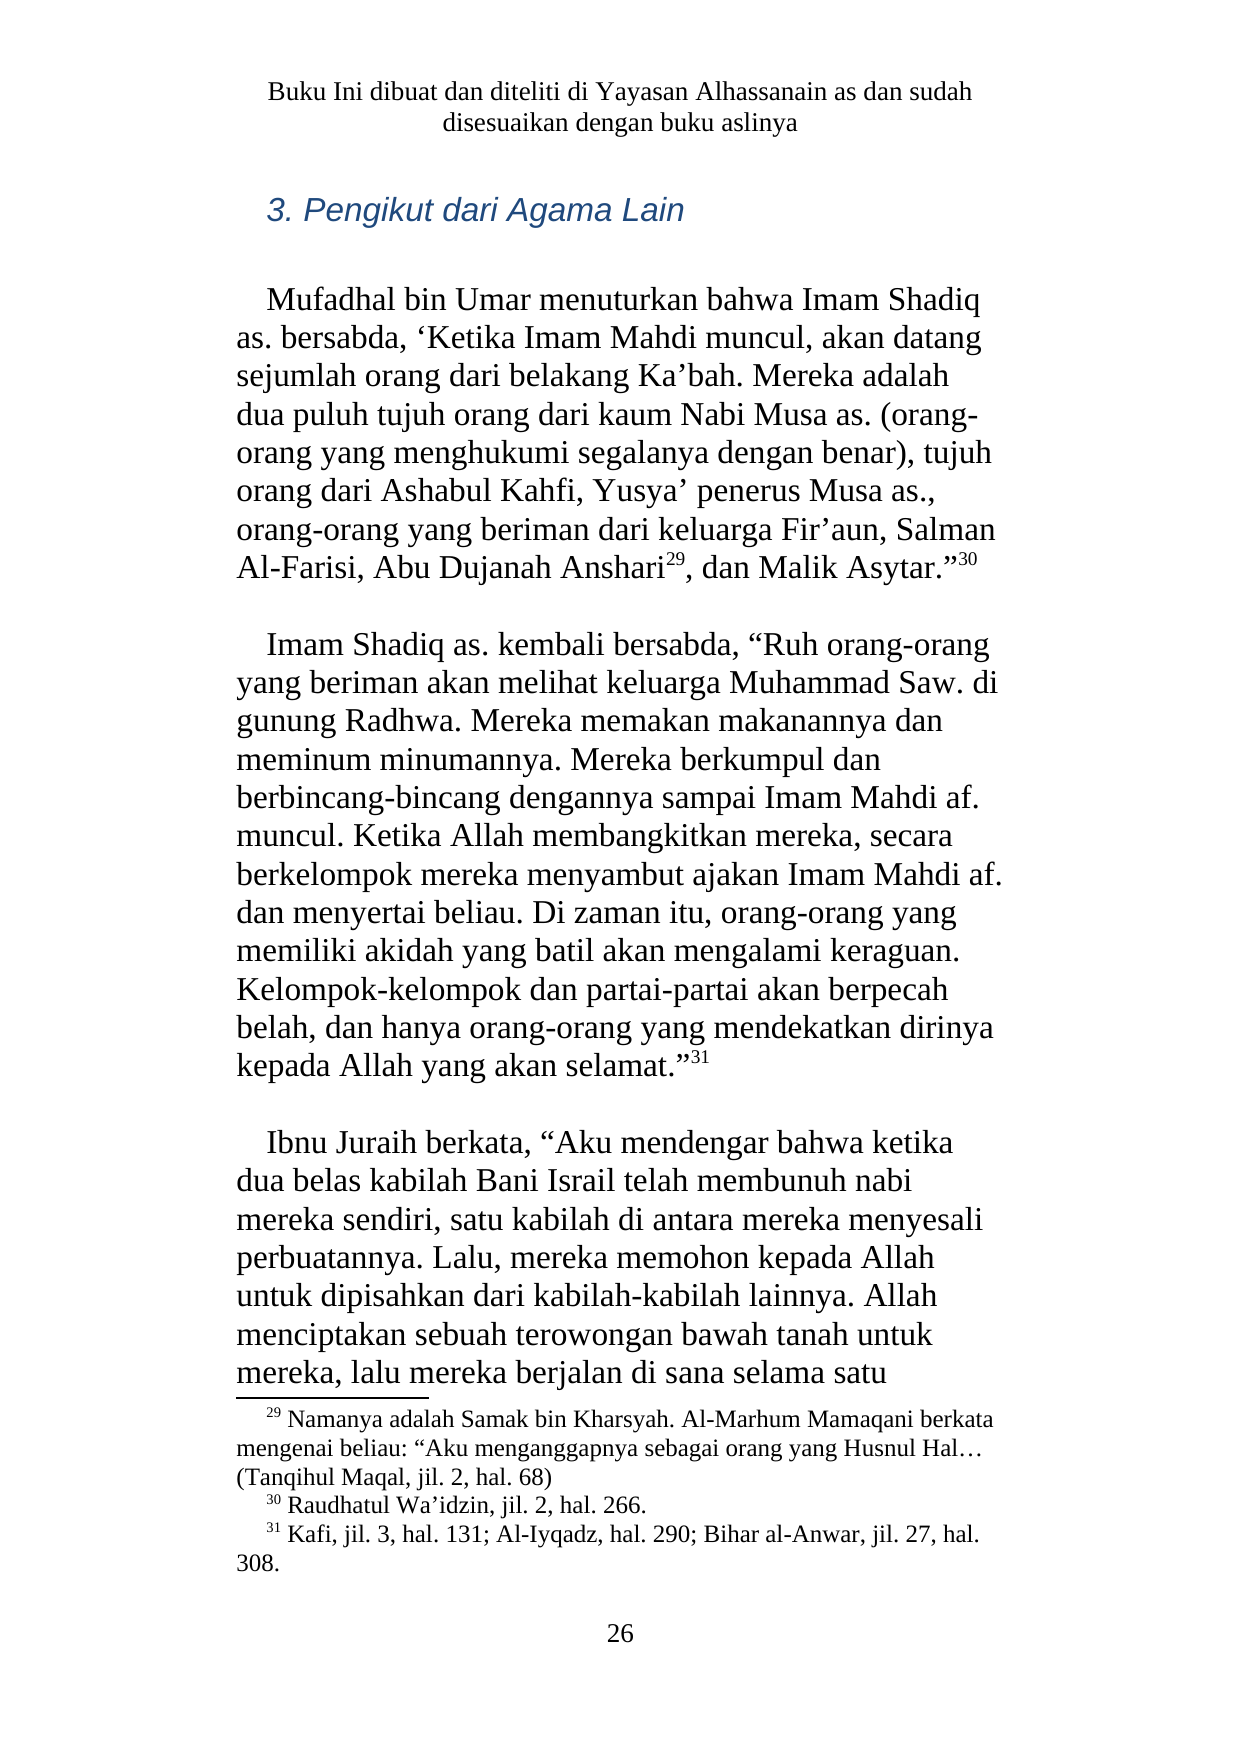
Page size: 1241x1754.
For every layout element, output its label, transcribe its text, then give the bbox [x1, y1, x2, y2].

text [236, 1122, 1004, 1391]
text Imam Shadiq as. kembali bersabda, “Ruh orang-orang yang beriman akan melihat keluarga Muhammad Saw. di gunung Radhwa. Mereka memakan makanannya dan meminum minumannya. Mereka berkumpul dan berbincang-bincang dengannya sampai Imam Mahdi af. muncul. Ketika Allah membangkitkan mereka, secara berkelompok mereka menyambut ajakan Imam Mahdi af. dan menyertai beliau. Di zaman itu, orang-orang yang memiliki akidah yang batil akan mengalami keraguan. Kelompok-kelompok dan partai-partai akan berpecah belah, dan hanya orang-orang yang mendekatkan dirinya kepada Allah yang akan selamat.” [236, 624, 1004, 1084]
text Mufadhal bin Umar menuturkan bahwa Imam Shadiq as. bersabda, ‘Ketika Imam Mahdi muncul, akan datang sejumlah orang dari belakang Ka’bah. Mereka adalah dua puluh tujuh orang dari kaum Nabi Musa as. (orang-orang yang menghukumi segalanya dengan benar), tujuh orang dari Ashabul Kahfi, Yusya’ penerus Musa as., orang-orang yang beriman dari keluarga Fir’aun, Salman Al-Farisi, Abu Dujanah Anshari, dan Malik Asytar.” [236, 279, 1004, 586]
subtitle 3. Pengikut dari Agama Lain [236, 190, 1004, 228]
